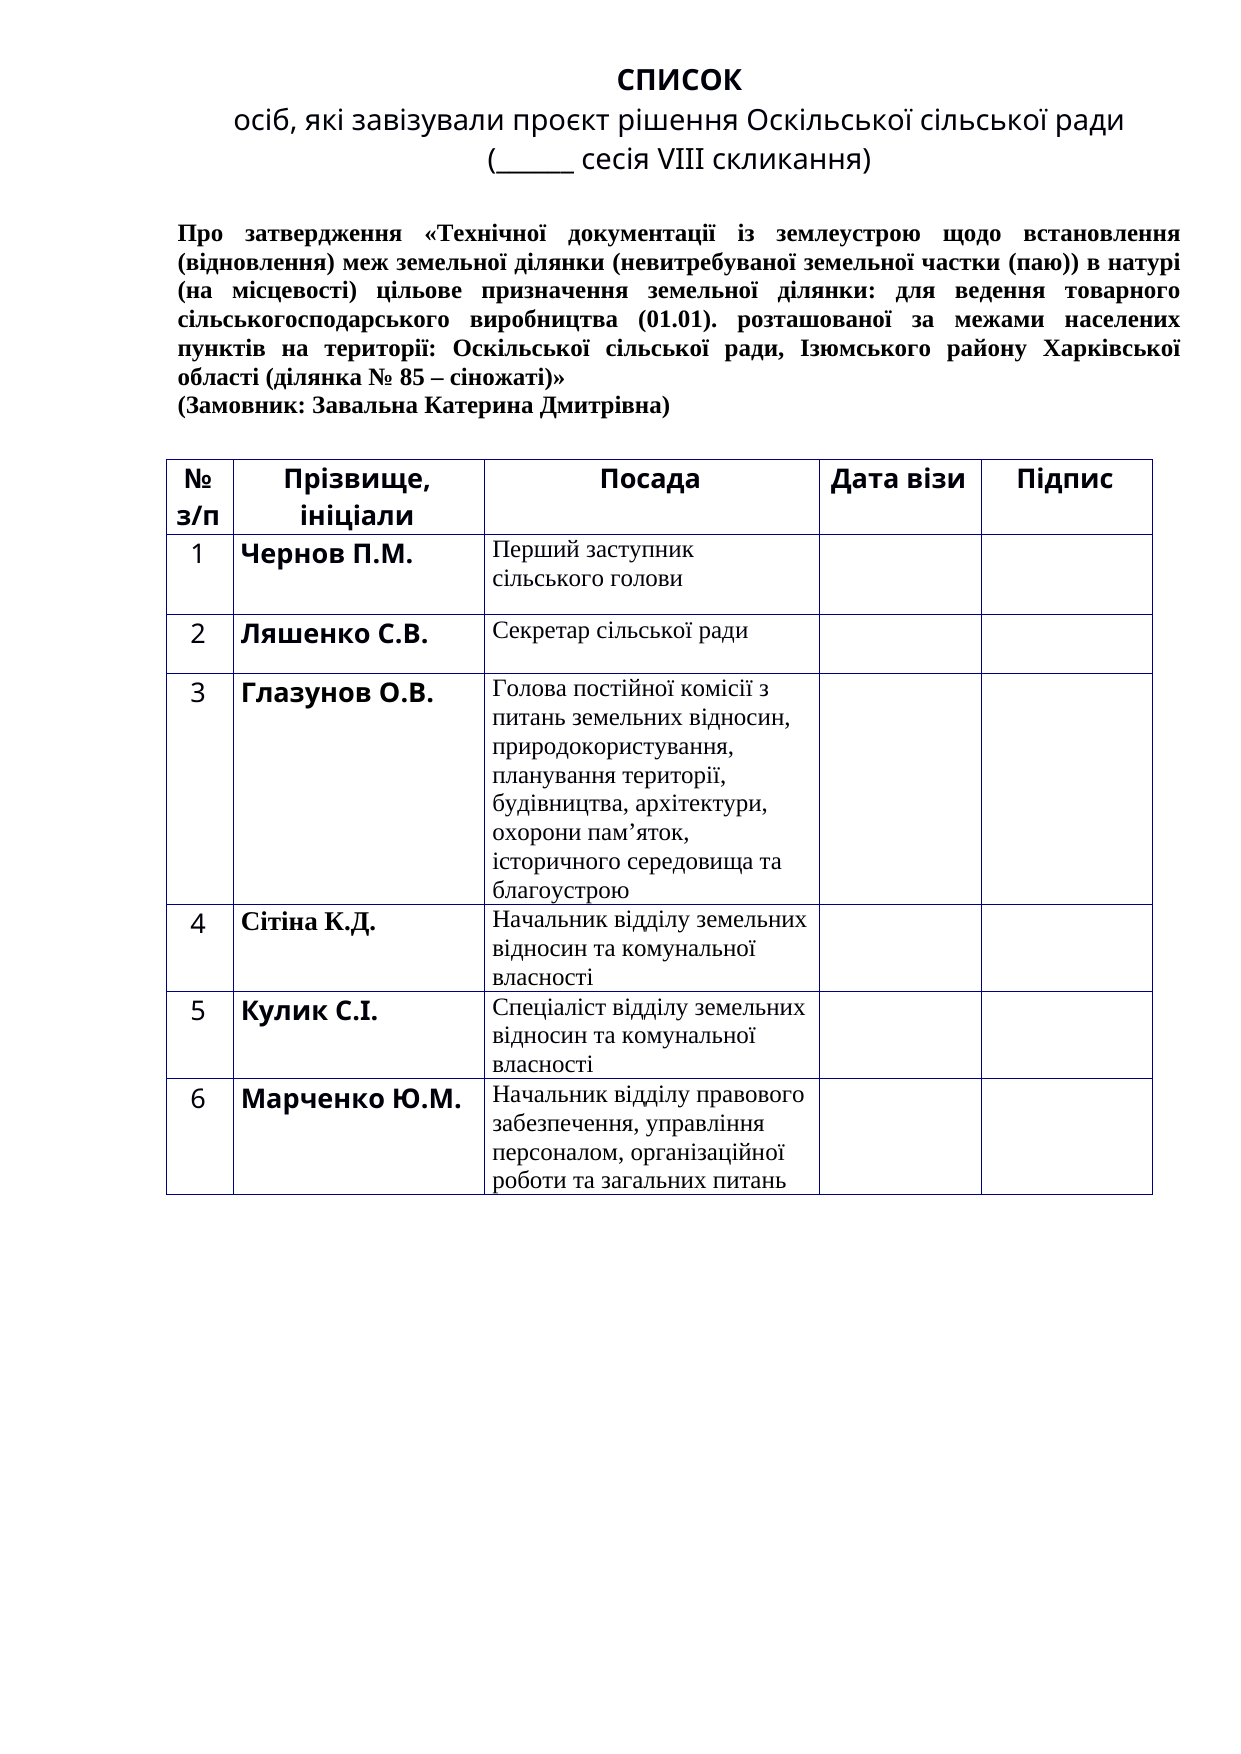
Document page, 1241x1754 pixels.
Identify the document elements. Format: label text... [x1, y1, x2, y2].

table_cell Чернов П.М. [234, 535, 484, 614]
table_cell Сітіна К.Д. [234, 905, 484, 991]
table_cell 1 [167, 535, 233, 614]
table_cell 4 [167, 905, 233, 991]
table_cell Ляшенко С.В. [234, 615, 484, 672]
table_header № з/п [167, 460, 233, 533]
table_cell Кулик С.І. [234, 992, 484, 1078]
text (______ сесія VІІІ скликання) [177, 138, 1181, 178]
table_cell Секретар сільської ради [485, 615, 819, 672]
table_cell [982, 1079, 1152, 1194]
table_cell 5 [167, 992, 233, 1078]
text (Замовник: Завальна Катерина Дмитрівна) [177, 390, 1181, 419]
table_cell [820, 615, 981, 672]
table_cell [982, 992, 1152, 1078]
table_cell [820, 1079, 981, 1194]
table_cell 6 [167, 1079, 233, 1194]
table_cell [982, 535, 1152, 614]
text осіб, які завізували проєкт рішення Оскільської сільської ради [177, 99, 1181, 138]
table_cell 3 [167, 674, 233, 903]
table_cell [820, 905, 981, 991]
table_cell [982, 615, 1152, 672]
table_cell Глазунов О.В. [234, 674, 484, 903]
table_cell Голова постійної комісії з питань земельних відносин, природокористування, планування території, будівництва, архітектури, охорони пам’яток, історичного середовища та благоустрою [485, 674, 819, 903]
table_header Дата візи [820, 460, 981, 533]
table_cell 2 [167, 615, 233, 672]
table_header Прізвище, ініціали [234, 460, 484, 533]
table_cell [982, 674, 1152, 903]
text Про затвердження «Технічної документації із землеустрою щодо встановлення (відновлення) меж земельної ділянки (невитребуваної земельної частки (паю)) в натурі (на місцевості) цільове призначення земельної ділянки: для ведення товарного сільськогосподарського виробництва (01.01). розташованої за межами населених пунктів на території: Оскільської сільської ради, Ізюмського району Харківської області (ділянка № 85 – сіножаті)» [177, 218, 1181, 390]
table_cell Перший заступник сільського голови [485, 535, 819, 614]
table_cell Начальник відділу правового забезпечення, управління персоналом, організаційної роботи та загальних питань [485, 1079, 819, 1194]
table_header Підпис [982, 460, 1152, 533]
table_cell [820, 992, 981, 1078]
table_cell [820, 535, 981, 614]
table_cell Спеціаліст відділу земельних відносин та комунальної власності [485, 992, 819, 1078]
table_header Посада [485, 460, 819, 533]
table_cell Начальник відділу земельних відносин та комунальної власності [485, 905, 819, 991]
table_cell [820, 674, 981, 903]
text СПИСОК [177, 59, 1181, 99]
table_cell [982, 905, 1152, 991]
table_cell Марченко Ю.М. [234, 1079, 484, 1194]
